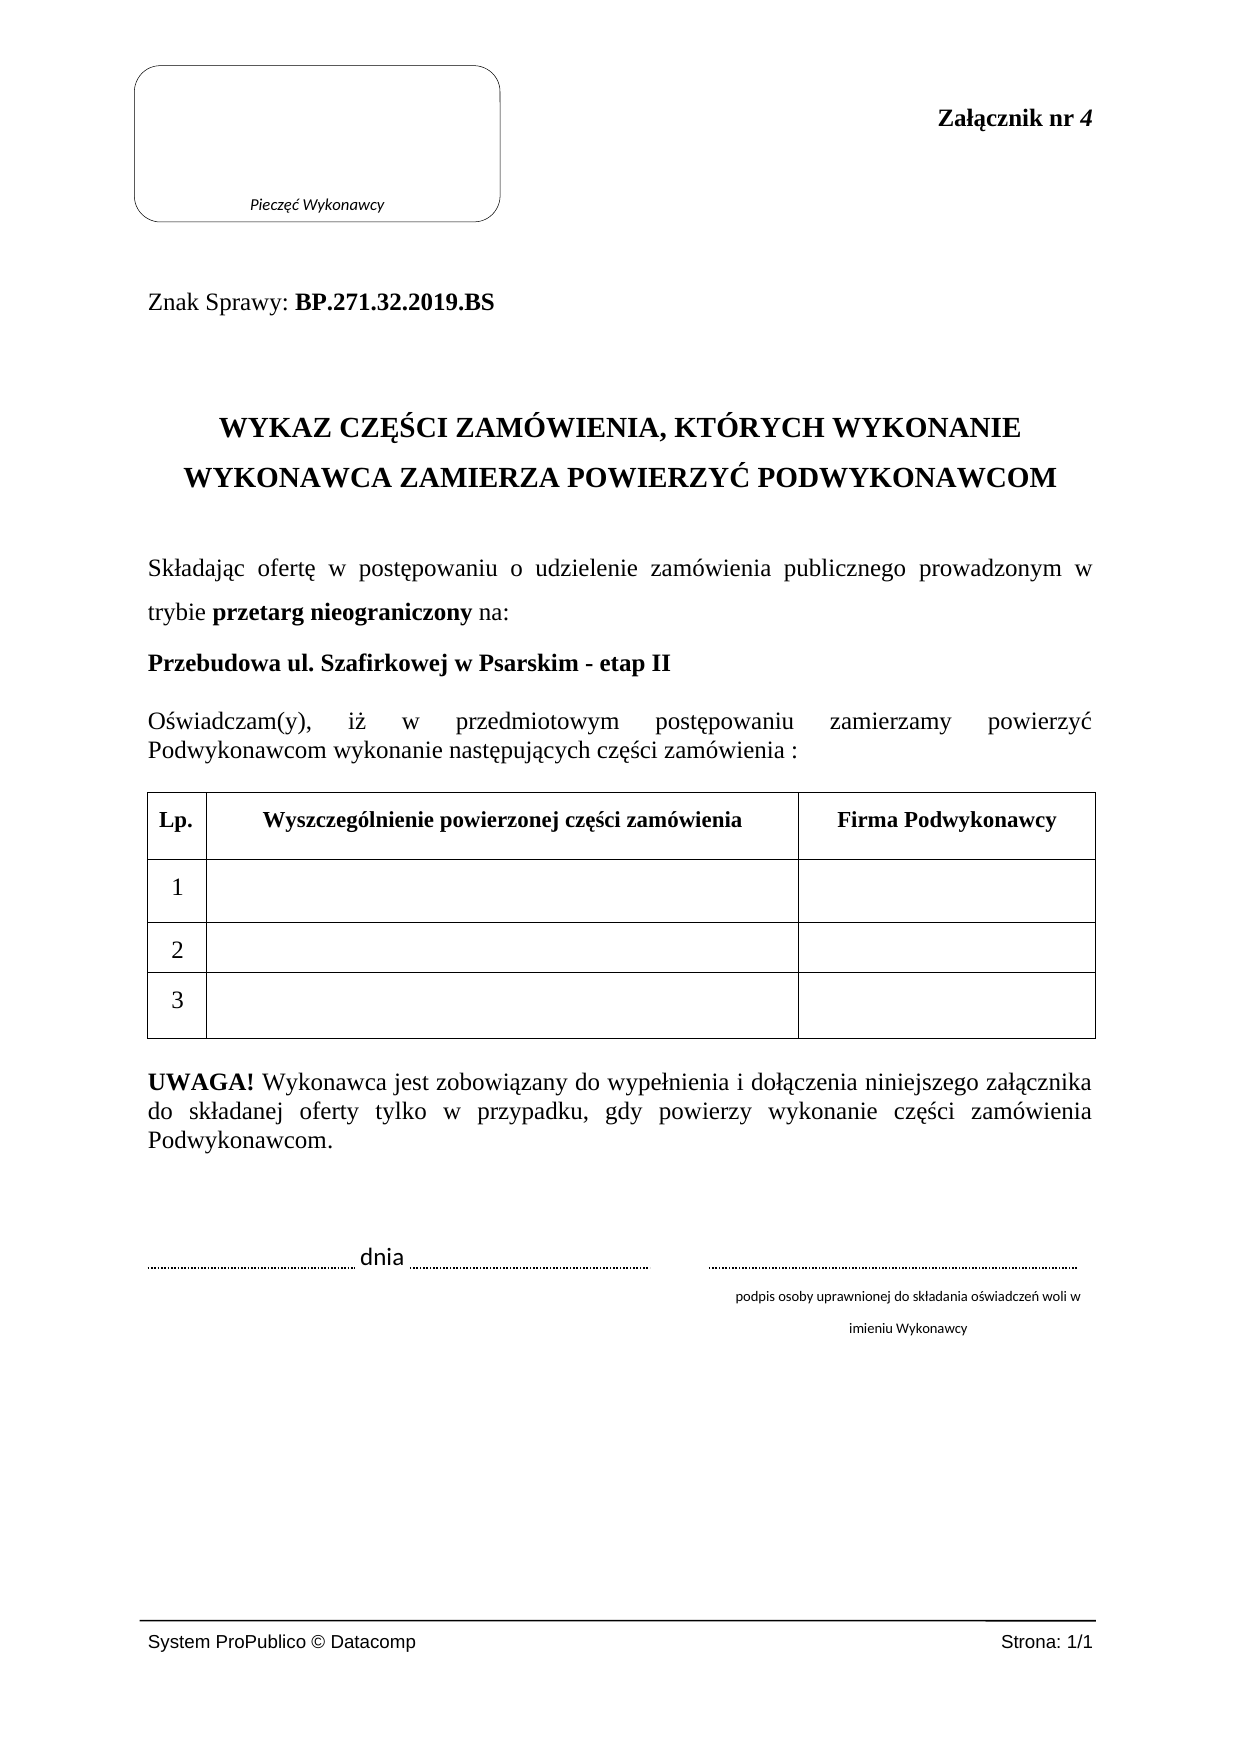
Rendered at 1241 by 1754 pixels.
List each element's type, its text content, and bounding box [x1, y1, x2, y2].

table_cell 2 [148, 923, 206, 972]
table_header Firma Podwykonawcy [799, 793, 1095, 858]
table_header Lp. [148, 793, 206, 858]
text podpis osoby uprawnionej do składania oświadczeń woli w imieniu Wykonawcy [723, 1287, 1093, 1350]
table_cell 3 [148, 973, 206, 1037]
table_cell [207, 973, 798, 1037]
text Oświadczam(y), iż w przedmiotowym postępowaniu zamierzamy powierzyć Podwykonawcom wykonanie następujących części zamówienia : [148, 706, 1093, 763]
table_cell [799, 973, 1095, 1037]
text Znak Sprawy: BP.271.32.2019.BS [148, 287, 1093, 316]
table_header Wyszczególnienie powierzonej części zamówienia [207, 793, 798, 858]
table_cell [799, 923, 1095, 972]
table_cell [799, 860, 1095, 922]
subtitle Załącznik nr 4 [207, 103, 1093, 132]
text Składając ofertę w postępowaniu o udzielenie zamówienia publicznego prowadzonym w trybie przetarg nieograniczony na: [148, 553, 1093, 625]
table_cell [207, 860, 798, 922]
table_cell 1 [148, 860, 206, 922]
text Przebudowa ul. Szafirkowej w Psarskim - etap II [148, 640, 1093, 677]
table_cell [207, 923, 798, 972]
text UWAGA! Wykonawca jest zobowiązany do wypełnienia i dołączenia niniejszego załącznika do składanej oferty tylko w przypadku, gdy powierzy wykonanie części zamówienia Podwykonawcom. [148, 1067, 1093, 1153]
text WYKAZ CZĘŚCI ZAMÓWIENIA, KTÓRYCH WYKONANIE WYKONAWCA ZAMIERZA POWIERZYĆ PODWYKONAWCOM [148, 410, 1093, 493]
text dnia [148, 1241, 1093, 1272]
